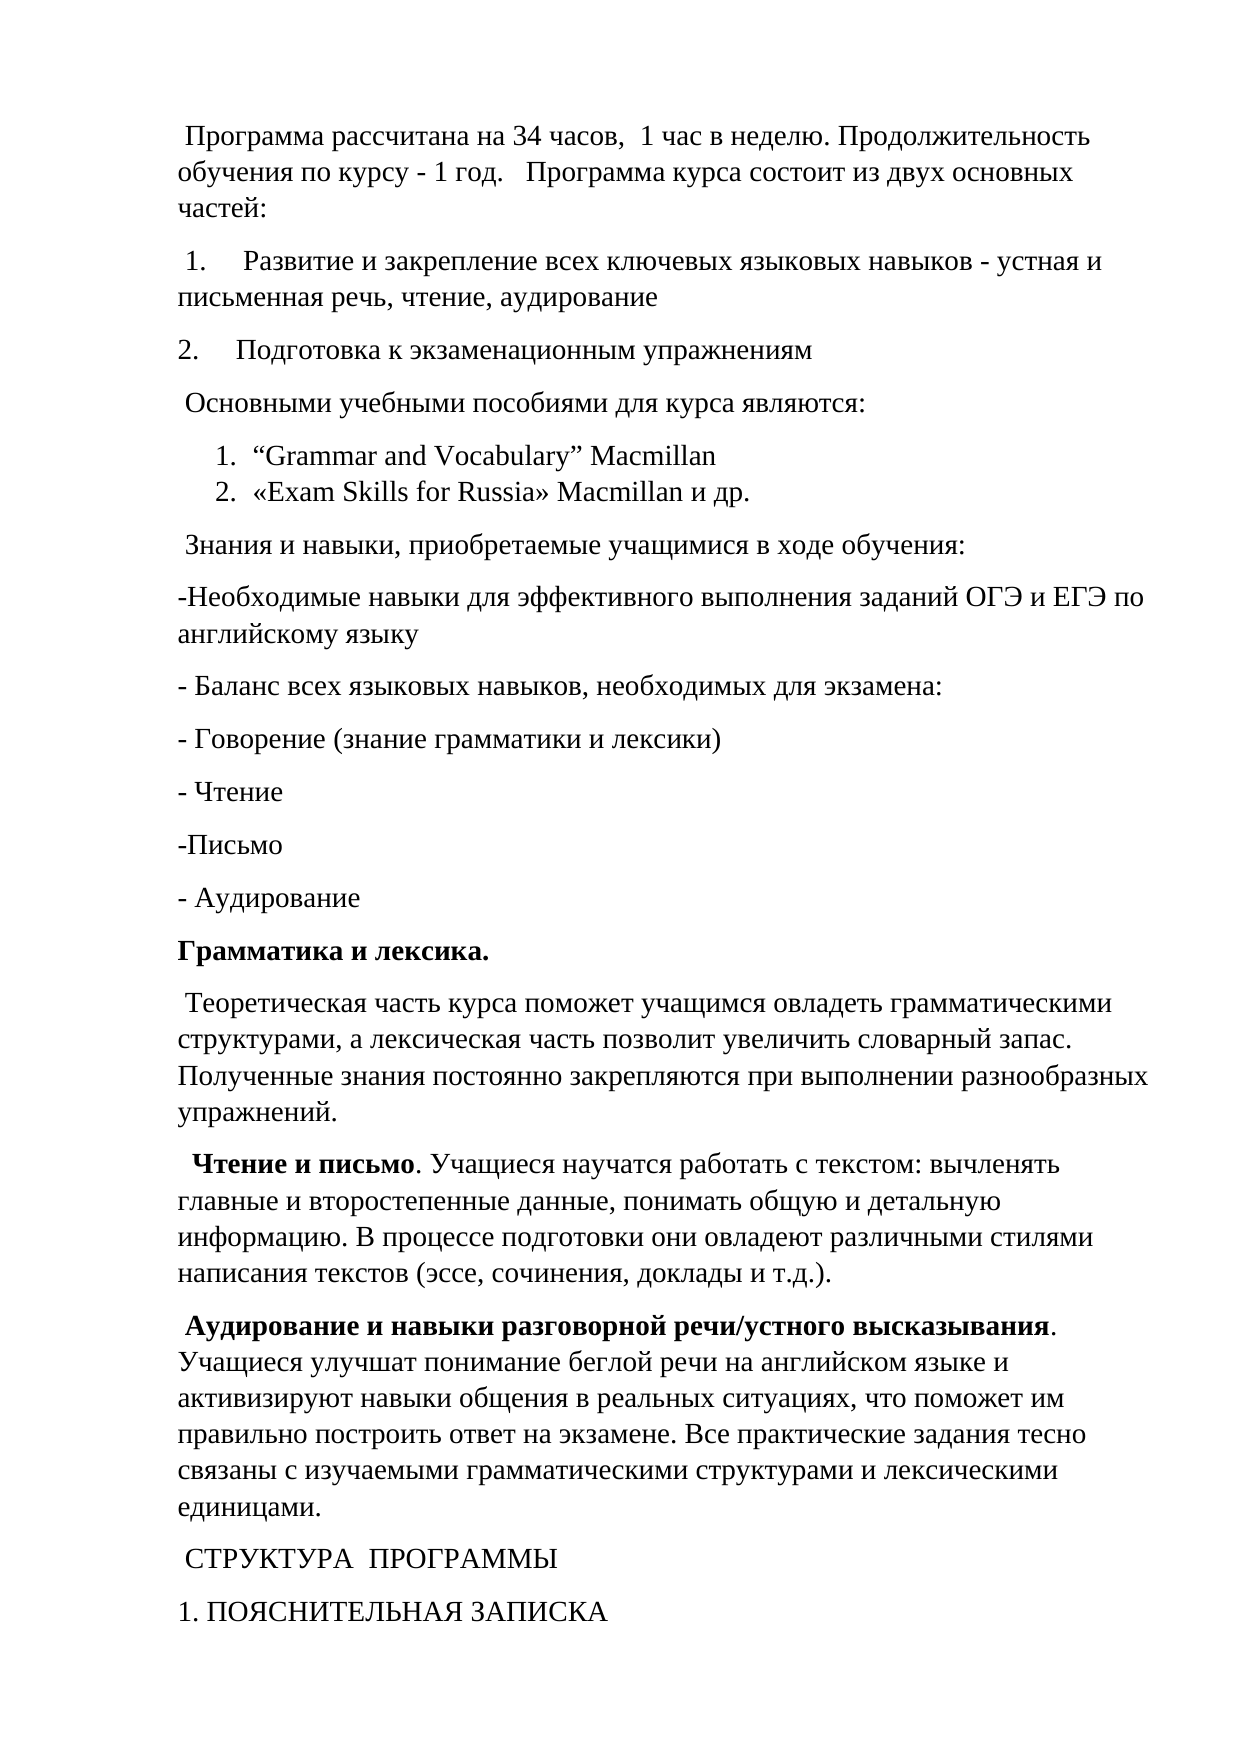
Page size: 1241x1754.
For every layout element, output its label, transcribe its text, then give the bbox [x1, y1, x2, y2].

list «Exam Skills for Russia» Macmillan и др. [215, 474, 1152, 507]
text 1. Развитие и закрепление всех ключевых языковых навыков - устная и письменная речь, чтение, аудирование [177, 243, 1152, 313]
text Грамматика и лексика. [177, 933, 1152, 966]
text СТРУКТУРА ПРОГРАММЫ [177, 1541, 1152, 1575]
text Знания и навыки, приобретаемые учащимися в ходе обучения: [177, 527, 1152, 560]
text 1. ПОЯСНИТЕЛЬНАЯ ЗАПИСКА [177, 1594, 1152, 1628]
text - Чтение [177, 774, 1152, 808]
list “Grammar and Vocabulary” Macmillan [215, 438, 1152, 471]
text - Баланс всех языковых навыков, необходимых для экзамена: [177, 668, 1152, 702]
text Чтение и письмо. Учащиеся научатся работать с текстом: вычленять главные и второстепенные данные, понимать общую и детальную информацию. В процессе подготовки они овладеют различными стилями написания текстов (эссе, сочинения, доклады и т.д.). [177, 1147, 1152, 1289]
text Аудирование и навыки разговорной речи/устного высказывания. Учащиеся улучшат понимание беглой речи на английском языке и активизируют навыки общения в реальных ситуациях, что поможет им правильно построить ответ на экзамене. Все практические задания тесно связаны с изучаемыми грамматическими структурами и лексическими единицами. [177, 1308, 1152, 1522]
text -Письмо [177, 827, 1152, 861]
text - Говорение (знание грамматики и лексики) [177, 721, 1152, 755]
text Программа рассчитана на 34 часов, 1 час в неделю. Продолжительность обучения по курсу - 1 год. Программа курса состоит из двух основных частей: [177, 118, 1152, 224]
text -Необходимые навыки для эффективного выполнения заданий ОГЭ и ЕГЭ по английскому языку [177, 579, 1152, 649]
text Теоретическая часть курса поможет учащимся овладеть грамматическими структурами, а лексическая часть позволит увеличить словарный запас. Полученные знания постоянно закрепляются при выполнении разнообразных упражнений. [177, 985, 1152, 1127]
text - Аудирование [177, 880, 1152, 913]
text Основными учебными пособиями для курса являются: [177, 385, 1152, 418]
text 2. Подготовка к экзаменационным упражнениям [177, 332, 1152, 366]
